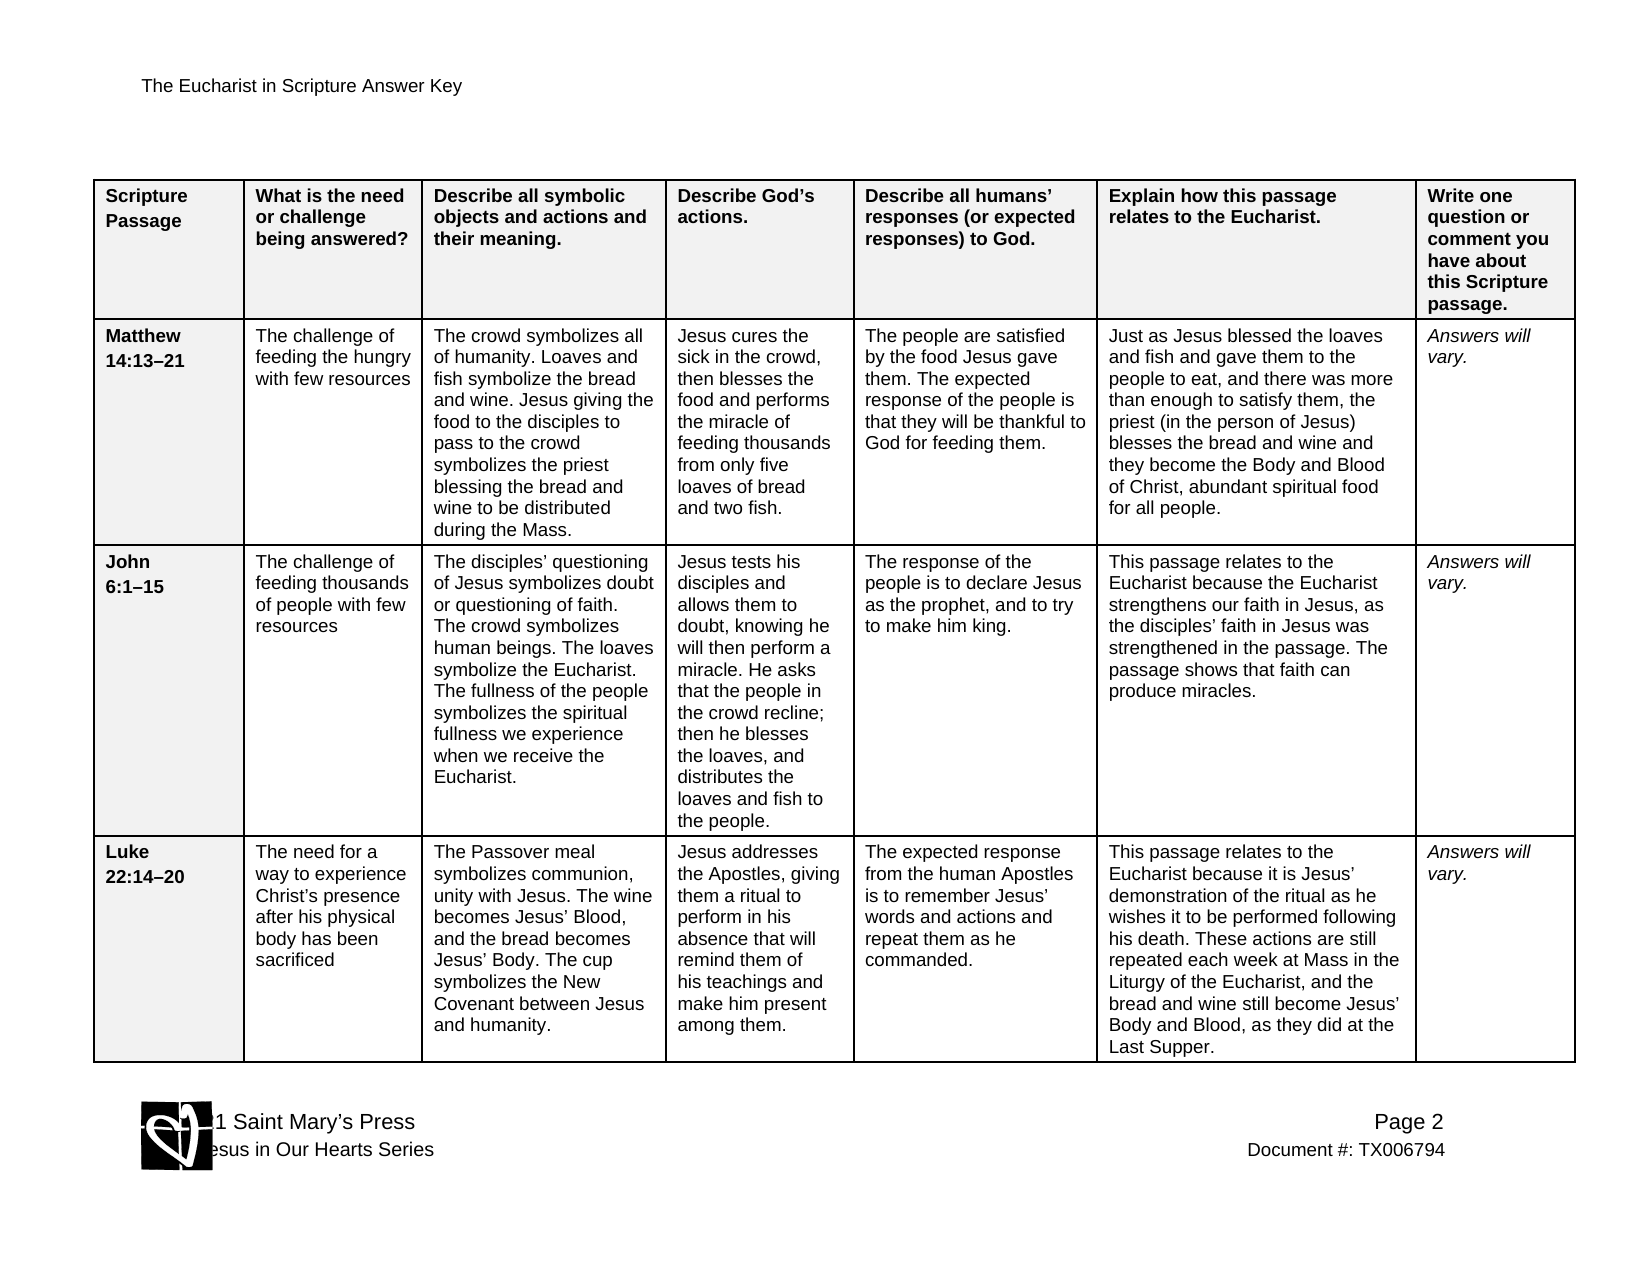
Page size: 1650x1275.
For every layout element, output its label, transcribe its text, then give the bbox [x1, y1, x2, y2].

table_cell The response of the people is to declare Jesus as the prophet, and to try to make him king. [855, 546, 1096, 835]
table_cell John 6:1–15 [95, 546, 243, 835]
table_cell Jesus tests his disciples and allows them to doubt, knowing he will then perform a miracle. He asks that the people in the crowd recline; then he blesses the loaves, and distributes the loaves and fish to the people. [667, 546, 853, 835]
table_cell The challenge of feeding the hungry with few resources [245, 320, 421, 544]
table_cell Just as Jesus blessed the loaves and fish and gave them to the people to eat, and there was more than enough to satisfy them, the priest (in the person of Jesus) blesses the bread and wine and they become the Body and Blood of Christ, abundant spiritual food for all people. [1098, 320, 1415, 544]
table_cell Jesus cures the sick in the crowd, then blesses the food and performs the miracle of feeding thousands from only five loaves of bread and two fish. [667, 320, 853, 544]
table_cell This passage relates to the Eucharist because the Eucharist strengthens our faith in Jesus, as the disciples’ faith in Jesus was strengthened in the passage. The passage shows that faith can produce miracles. [1098, 546, 1415, 835]
table_cell The people are satisfied by the food Jesus gave them. The expected response of the people is that they will be thankful to God for feeding them. [855, 320, 1096, 544]
table_cell This passage relates to the Eucharist because it is Jesus’ demonstration of the ritual as he wishes it to be performed following his death. These actions are still repeated each week at Mass in the Liturgy of the Eucharist, and the bread and wine still become Jesus’ Body and Blood, as they did at the Last Supper. [1098, 837, 1415, 1061]
table_cell The need for a way to experience Christ’s presence after his physical body has been sacrificed [245, 837, 421, 1061]
table_cell Matthew 14:13–21 [95, 320, 243, 544]
table_cell The crowd symbolizes all of humanity. Loaves and fish symbolize the bread and wine. Jesus giving the food to the disciples to pass to the crowd symbolizes the priest blessing the bread and wine to be distributed during the Mass. [423, 320, 665, 544]
table_cell The challenge of feeding thousands of people with few resources [245, 546, 421, 835]
table_header Describe God’s actions. [667, 181, 853, 318]
table_cell The expected response from the human Apostles is to remember Jesus’ words and actions and repeat them as he commanded. [855, 837, 1096, 1061]
table_cell Jesus addresses the Apostles, giving them a ritual to perform in his absence that will remind them of his teachings and make him present among them. [667, 837, 853, 1061]
table_header Describe all symbolic objects and actions and their meaning. [423, 181, 665, 318]
table_header Write one question or comment you have about this Scripture passage. [1417, 181, 1574, 318]
table_cell The Passover meal symbolizes communion, unity with Jesus. The wine becomes Jesus’ Blood, and the bread becomes Jesus’ Body. The cup symbolizes the New Covenant between Jesus and humanity. [423, 837, 665, 1061]
table_cell Answers will vary. [1417, 320, 1574, 544]
table_header Explain how this passage relates to the Eucharist. [1098, 181, 1415, 318]
table_header Scripture Passage [95, 181, 243, 318]
table_cell The disciples’ questioning of Jesus symbolizes doubt or questioning of faith. The crowd symbolizes human beings. The loaves symbolize the Eucharist. The fullness of the people symbolizes the spiritual fullness we experience when we receive the Eucharist. [423, 546, 665, 835]
table_cell Answers will vary. [1417, 837, 1574, 1061]
table_cell Luke 22:14–20 [95, 837, 243, 1061]
table_header What is the need or challenge being answered? [245, 181, 421, 318]
table_header Describe all humans’ responses (or expected responses) to God. [855, 181, 1096, 318]
table_cell Answers will vary. [1417, 546, 1574, 835]
